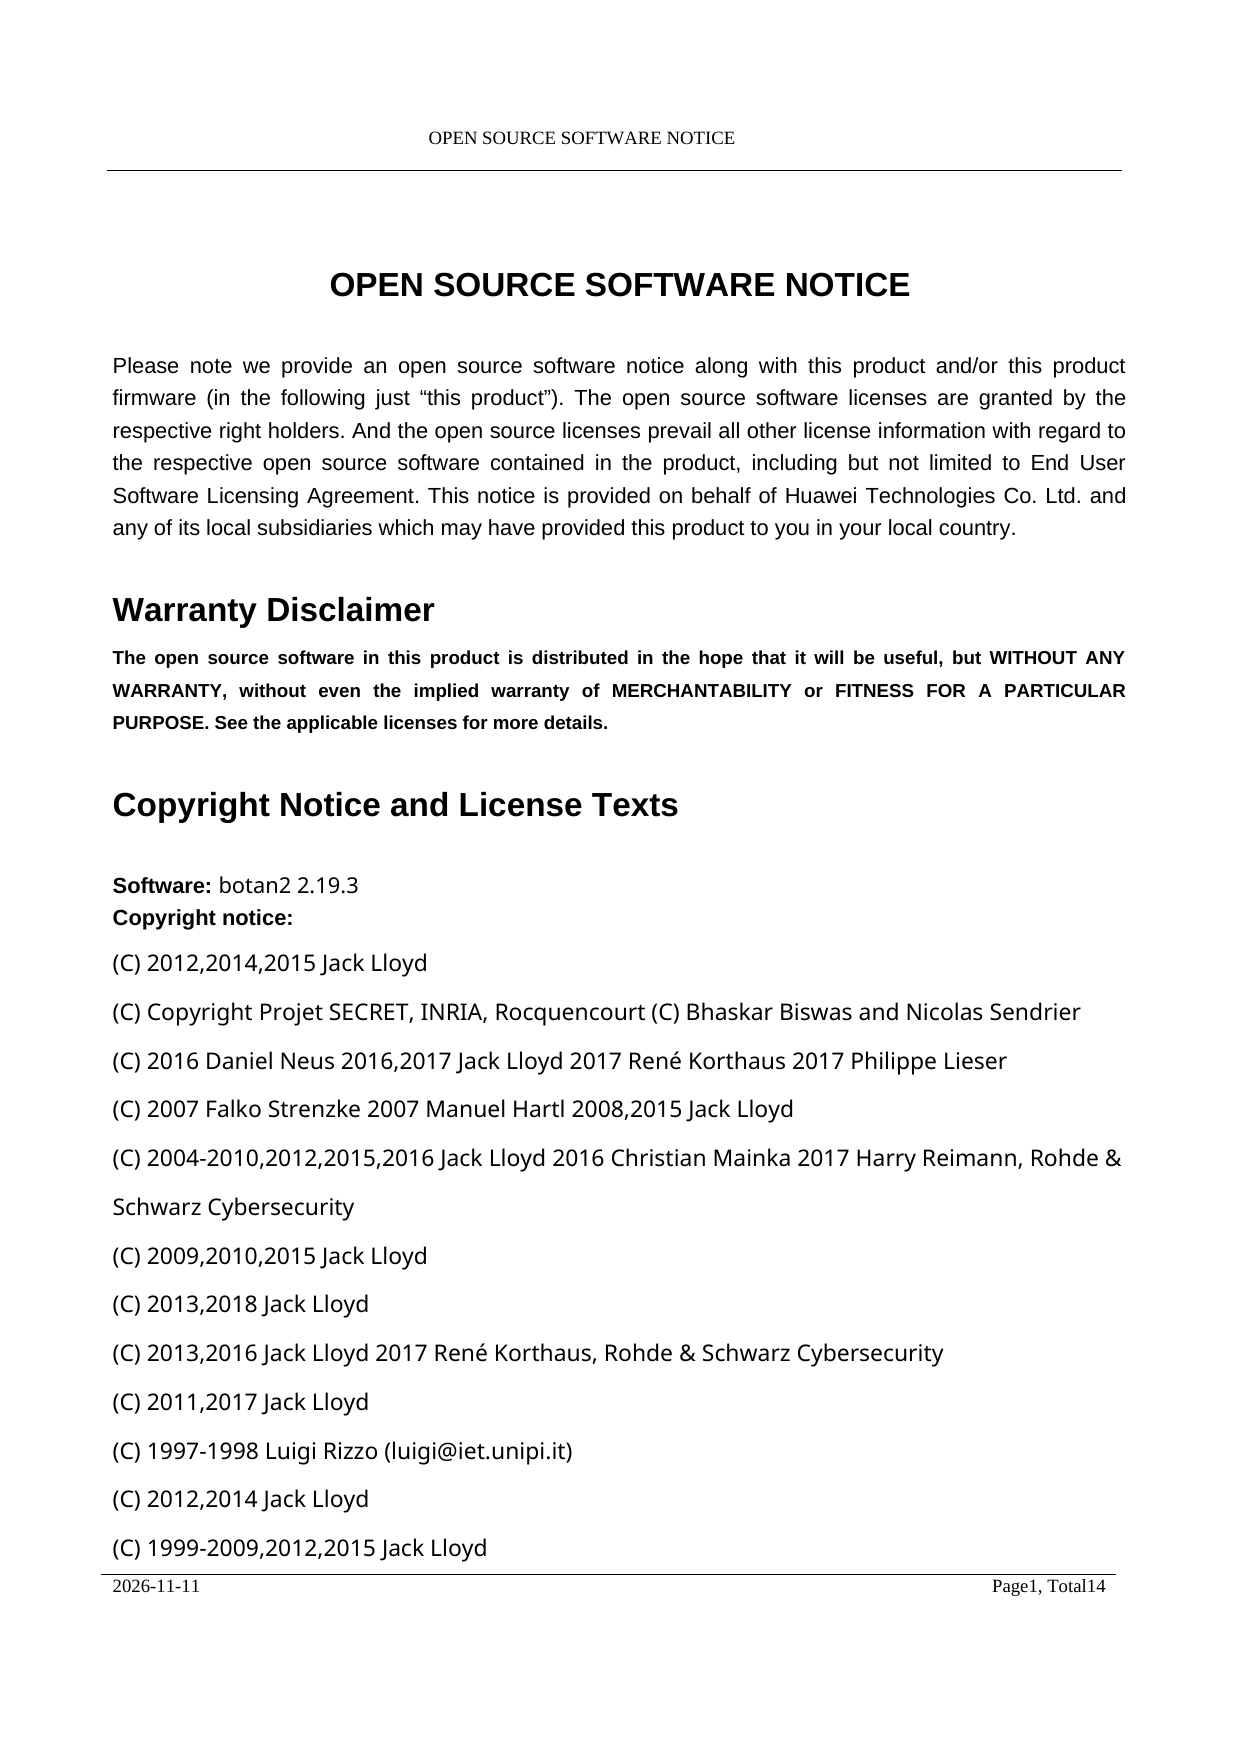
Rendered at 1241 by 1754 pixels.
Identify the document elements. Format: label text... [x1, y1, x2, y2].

text Copyright notice: [112, 901, 1128, 934]
text Copyright Notice and License Texts [112, 771, 1128, 836]
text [112, 947, 1128, 1564]
text Warranty Disclaimer [112, 576, 1128, 641]
text Software: botan2 2.19.3 [112, 869, 1128, 901]
text The open source software in this product is distributed in the hope that it will be useful, but WITHOUT ANY WARRANTY, without even the implied warranty of MERCHANTABILITY or FITNESS FOR A PARTICULAR PURPOSE. See the applicable licenses for more details. [112, 641, 1128, 739]
text OPEN SOURCE SOFTWARE NOTICE [112, 251, 1128, 316]
text Please note we provide an open source software notice along with this product and/or this product firmware (in the following just “this product”). The open source software licenses are granted by the respective right holders. And the open source licenses prevail all other license information with regard to the respective open source software contained in the product, including but not limited to End User Software Licensing Agreement. This notice is provided on behalf of Huawei Technologies Co. Ltd. and any of its local subsidiaries which may have provided this product to you in your local country. [112, 349, 1128, 544]
